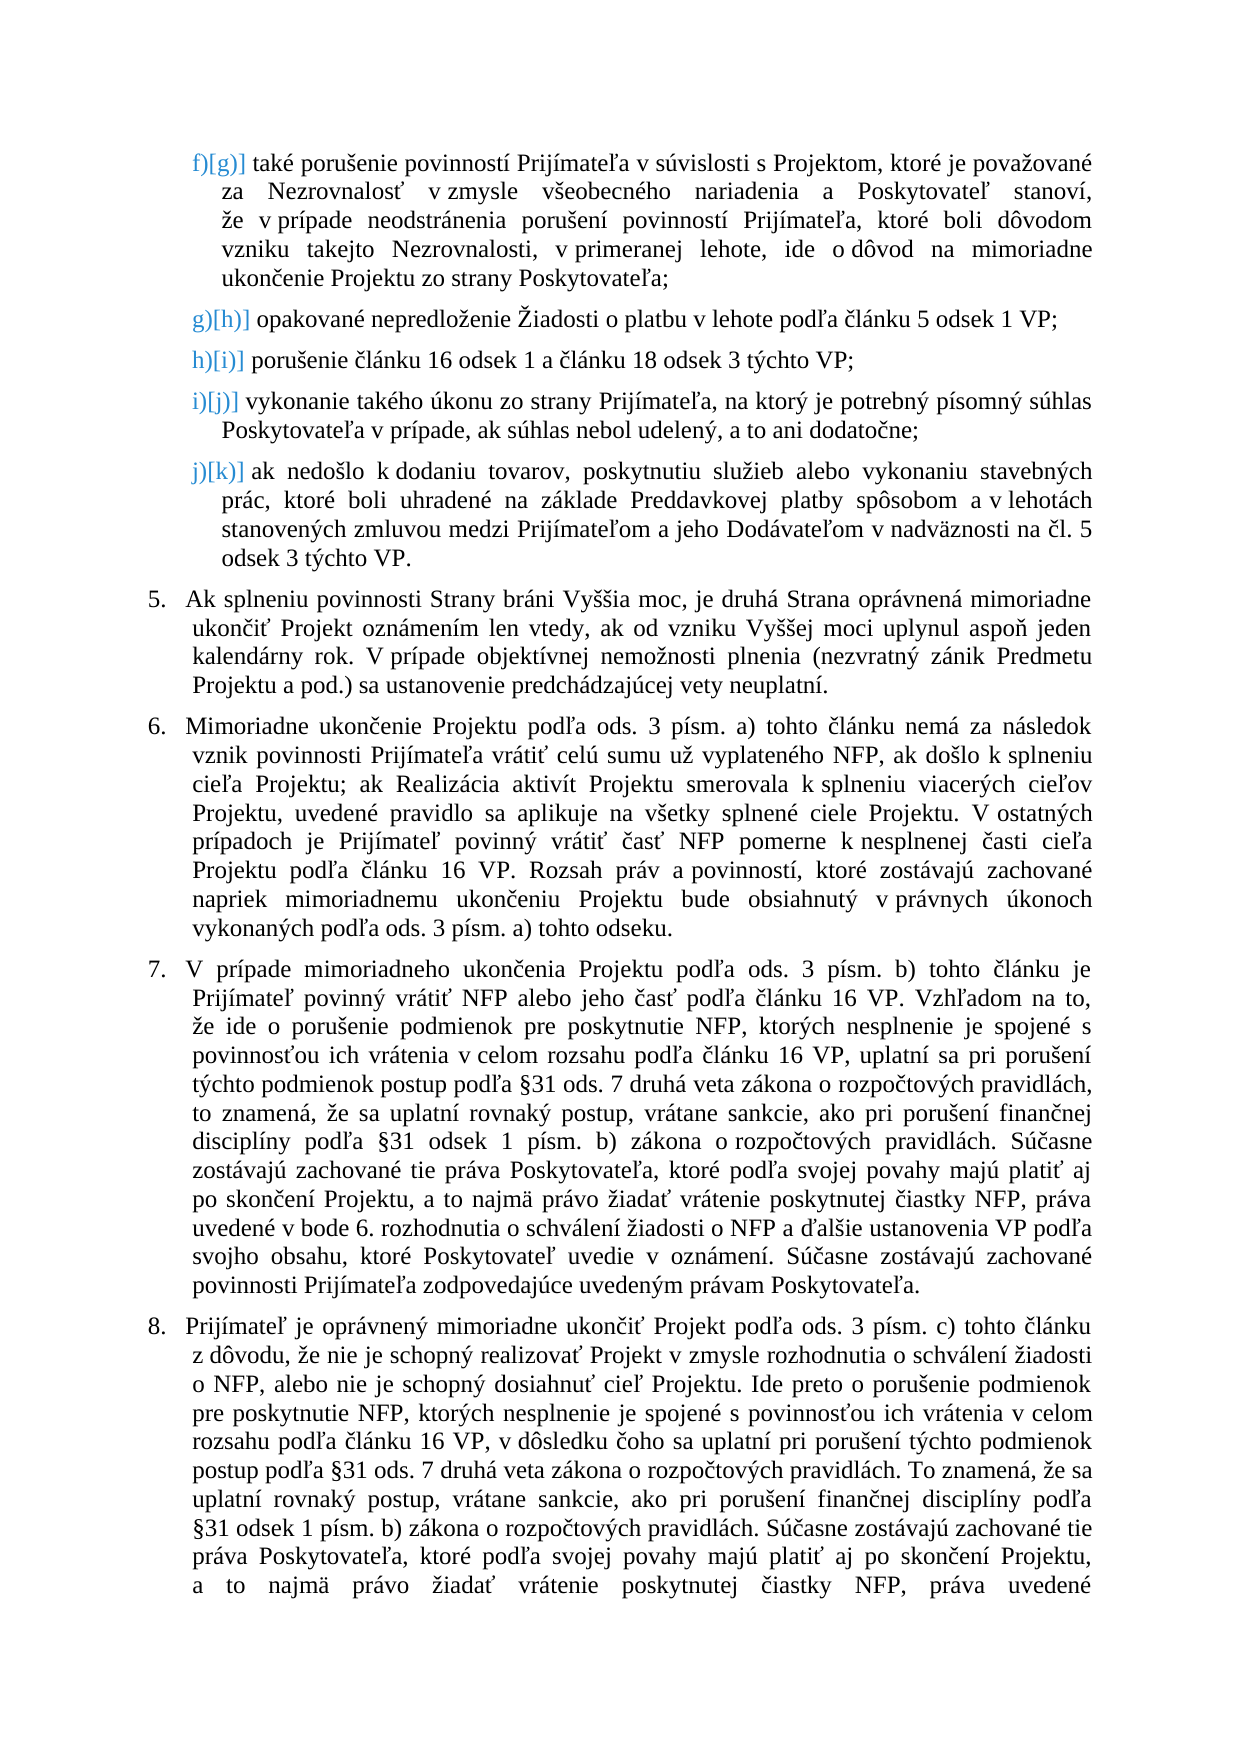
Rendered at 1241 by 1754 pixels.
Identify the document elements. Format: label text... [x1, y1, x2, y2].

list porušenie článku 16 odsek článku 18 odsek 3 týchto VP; [192, 345, 1093, 374]
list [148, 1311, 1093, 1599]
list vykonanie takého úkonu zo strany Prijímateľa, na ktorý je potrebný písomný súhlas Poskytovateľa v prípade, ak súhlas nebol udelený, a to ani dodatočne; [192, 386, 1093, 444]
list ak nedošlo k dodaniu tovarov, poskytnutiu služieb alebo vykonaniu stavebných prác, ktoré boli uhradené na základe Preddavkovej platby spôsobom a v lehotách stanovených zmluvou medzi Prijímateľom a jeho Dodávateľom v nadväznosti na čl. 5 odsek 3 týchto VP. [192, 456, 1093, 571]
list také porušenie povinností Prijímateľa v súvislosti s Projektom, ktoré je považované za Nezrovnalosť v zmysle všeobecného nariadenia a Poskytovateľ stanoví, že v prípade neodstránenia porušení povinností Prijímateľa, ktoré boli dôvodom vzniku takejto Nezrovnalosti, v primeranej lehote, ide o dôvod na mimoriadne ukončenie Projektu zo strany Poskytovateľa; [192, 148, 1093, 291]
list Ak splneniu povinnosti Strany bráni Vyššia moc, je druhá Strana oprávnená mimoriadne ukončiť Projekt oznámením len vtedy, ak od vzniku Vyššej moci uplynul aspoň jeden kalendárny rok. V prípade objektívnej nemožnosti plnenia (nezvratný zánik Predmetu Projektu a pod.) sa ustanovenie predchádzajúcej vety neuplatní. [148, 584, 1093, 699]
list opakované nepredloženie Žiadosti o platbu v lehote podľa článku 5 odsek 1 VP; [192, 304, 1093, 333]
list Mimoriadne ukončenie Projektu podľa ods. 3 písm. a) tohto článku nemá za následok vznik povinnosti Prijímateľa vrátiť celú sumu už vyplateného NFP, ak došlo k splneniu cieľa Projektu; ak Realizácia aktivít Projektu smerovala k splneniu viacerých cieľov Projektu, uvedené pravidlo sa aplikuje na všetky splnené ciele Projektu. V ostatných prípadoch je Prijímateľ povinný vrátiť časť NFP pomerne k nesplnenej časti cieľa Projektu podľa článku 16 VP. Rozsah práv a povinností, ktoré zostávajú zachované napriek mimoriadnemu ukončeniu Projektu bude obsiahnutý v právnych úkonoch vykonaných podľa ods. 3 písm. a) tohto odseku. [148, 711, 1093, 941]
list V prípade mimoriadneho ukončenia Projektu podľa ods. 3 písm. b) tohto článku je Prijímateľ povinný vrátiť NFP alebo jeho časť podľa článku 16 VP. Vzhľadom na to, že ide o porušenie podmienok pre poskytnutie NFP, ktorých nesplnenie je spojené s povinnosťou ich vrátenia v celom rozsahu podľa článku 16 VP, uplatní sa pri porušení týchto podmienok postup podľa §31 ods. 7 druhá veta zákona o rozpočtových pravidlách, to znamená, že sa uplatní rovnaký postup, vrátane sankcie, ako pri porušení finančnej disciplíny podľa §31 odsek 1 písm. b) zákona o rozpočtových pravidlách. Súčasne zostávajú zachované tie práva Poskytovateľa, ktoré podľa svojej povahy majú platiť aj po skončení Projektu, a to najmä právo žiadať vrátenie poskytnutej čiastky NFP, práva uvedené v bode 6. rozhodnutia o schválení žiadosti o NFP a ďalšie ustanovenia VP podľa svojho obsahu, ktoré Poskytovateľ uvedie v oznámení. Súčasne zostávajú zachované povinnosti Prijímateľa zodpovedajúce uvedeným právam Poskytovateľa. [148, 954, 1093, 1299]
